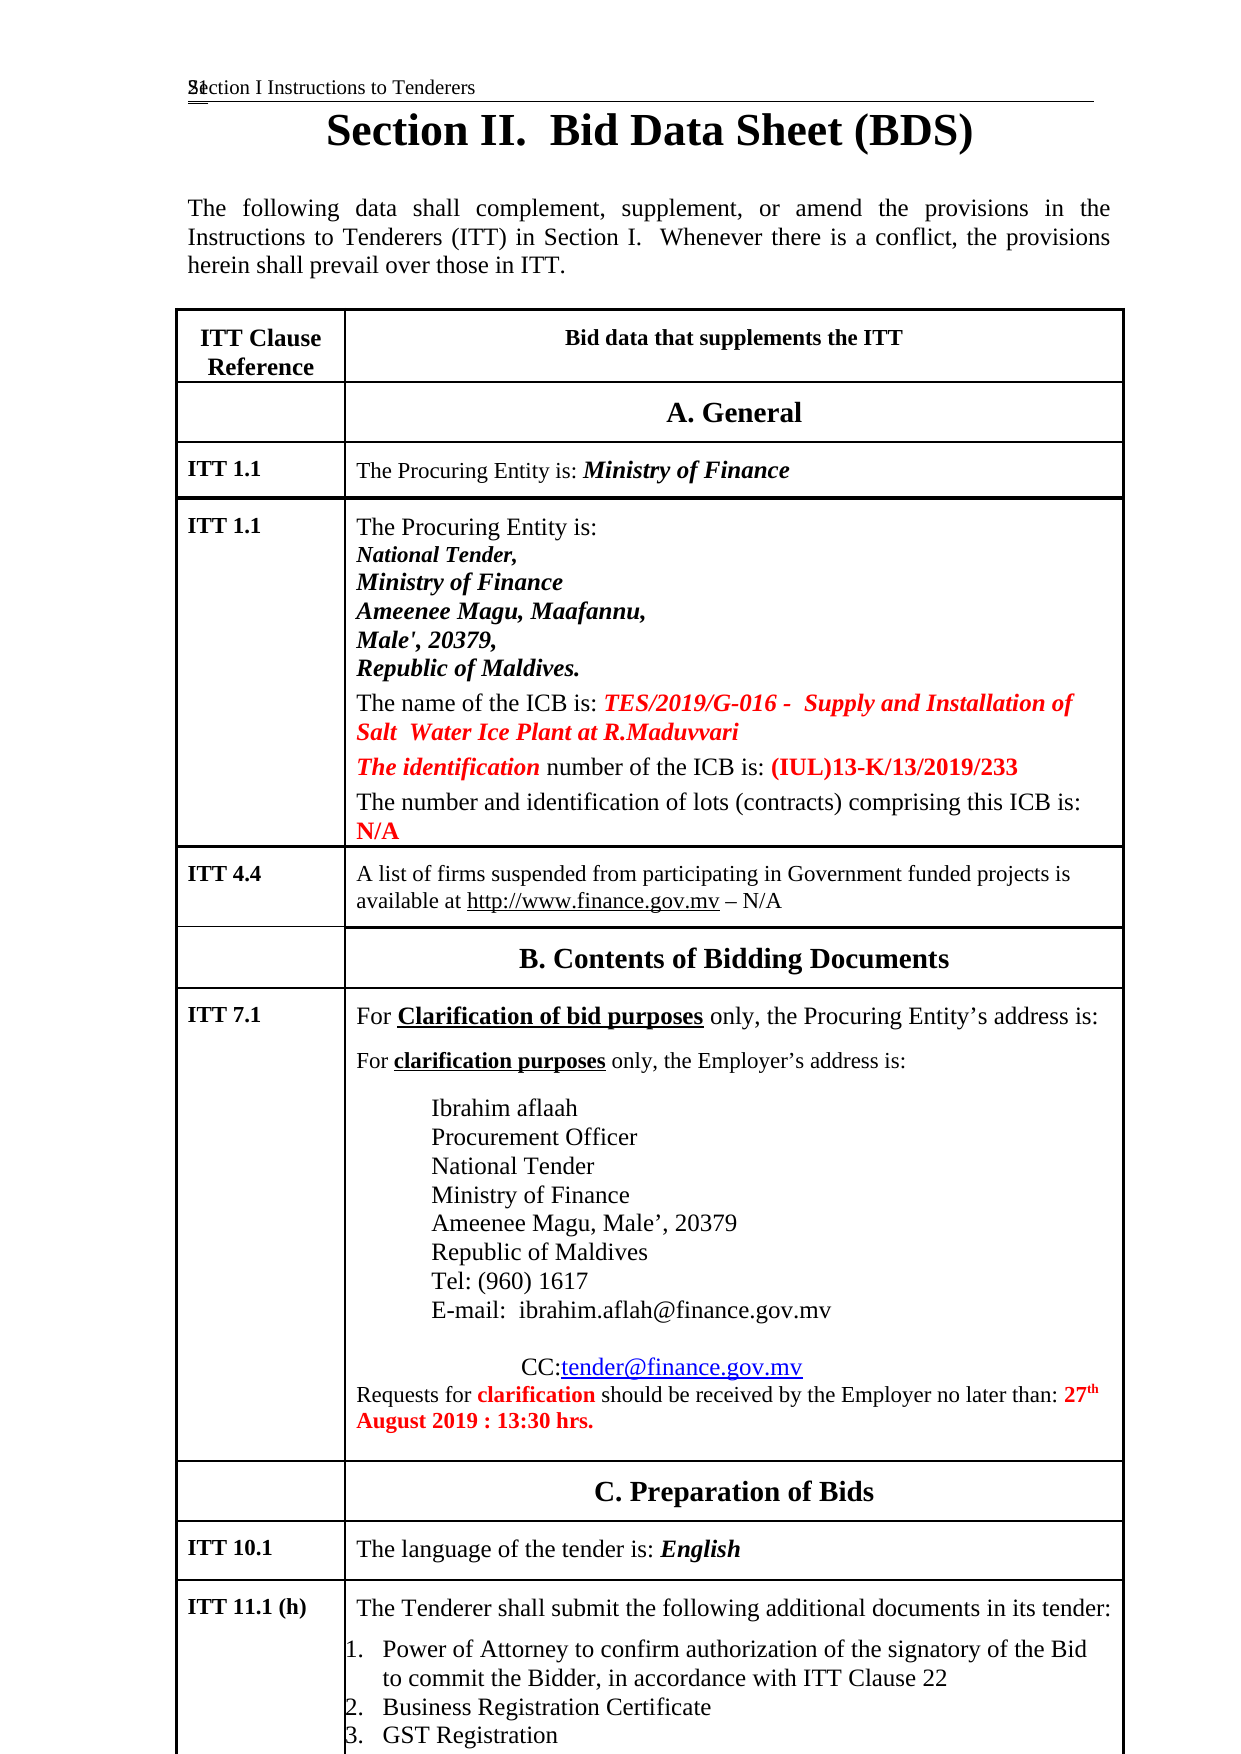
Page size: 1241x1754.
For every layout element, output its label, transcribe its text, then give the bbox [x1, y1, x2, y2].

table_cell [178, 383, 344, 441]
table_cell The Tenderer shall submit the following additional documents in its tender: Power of Attorney to confirm authorization of the signatory of the Bid to commit the Bidder, in accordance with ITT Clause 22 Business Registration Certificate GST Registration International Bidders shall be required to submit the GST Registration Certificate, if they have already completed or are currently engaged in any work in Maldives. [346, 1581, 1122, 1754]
table_cell ITT 7.1 [178, 989, 344, 1460]
table_cell B. Contents of Bidding Documents [346, 929, 1122, 987]
table_cell ITT 4.4 [178, 848, 344, 926]
table_cell [178, 927, 344, 987]
table_cell ITT 1.1 [178, 500, 344, 845]
table_cell ITT 1.1 [178, 443, 344, 496]
table_cell The language of the tender is: English [346, 1522, 1122, 1579]
table_cell The Procuring Entity is: National Tender, Ministry of Finance Ameenee Magu, Maafannu, Male', 20379, Republic of Maldives. The name of the ICB is: TES/2019/G-016 - Supply and Installation of Salt Water Ice Plant at R.Maduvvari The identification number of the ICB is: (IUL)13-K/13/2019/233 The number and identification of lots (contracts) comprising this ICB is: N/A [346, 500, 1122, 845]
table_cell C. Preparation of Bids [346, 1462, 1122, 1520]
table_cell ITT 11.1 (h) [178, 1581, 344, 1754]
table_cell [178, 1462, 344, 1520]
table_cell A. General [346, 383, 1122, 441]
table_cell ITT Clause Reference [178, 311, 344, 381]
table_cell ITT 10.1 [178, 1522, 344, 1579]
table_cell For Clarification of bid purposes only, the Procuring Entity’s address is: For clarification purposes only, the Employer’s address is: Ibrahim aflaah Procurement Officer National Tender Ministry of Finance Ameenee Magu, Male’, 20379 Republic of Maldives Tel: (960) 1617 E-mail: ibrahim.aflah@finance.gov.mv CC:tender@finance.gov.mv Requests for clarification should be received by the Employer no later than: 27th August 2019 : 13:30 hrs. [346, 989, 1122, 1460]
table_cell The Procuring Entity is: Ministry of Finance [346, 443, 1122, 496]
table_cell A list of firms suspended from participating in Government funded projects is available at http://www.finance.gov.mv – N/A [346, 848, 1122, 926]
table_cell Bid data that supplements the ITT [346, 311, 1122, 381]
table_header Section II. Bid Data Sheet (BDS) The following data shall complement, supplement, or amend the provisions in the Instructions to Tenderers (ITT) in Section I. Whenever there is a conflict, the provisions herein shall prevail over those in ITT. [176, 0, 1123, 308]
